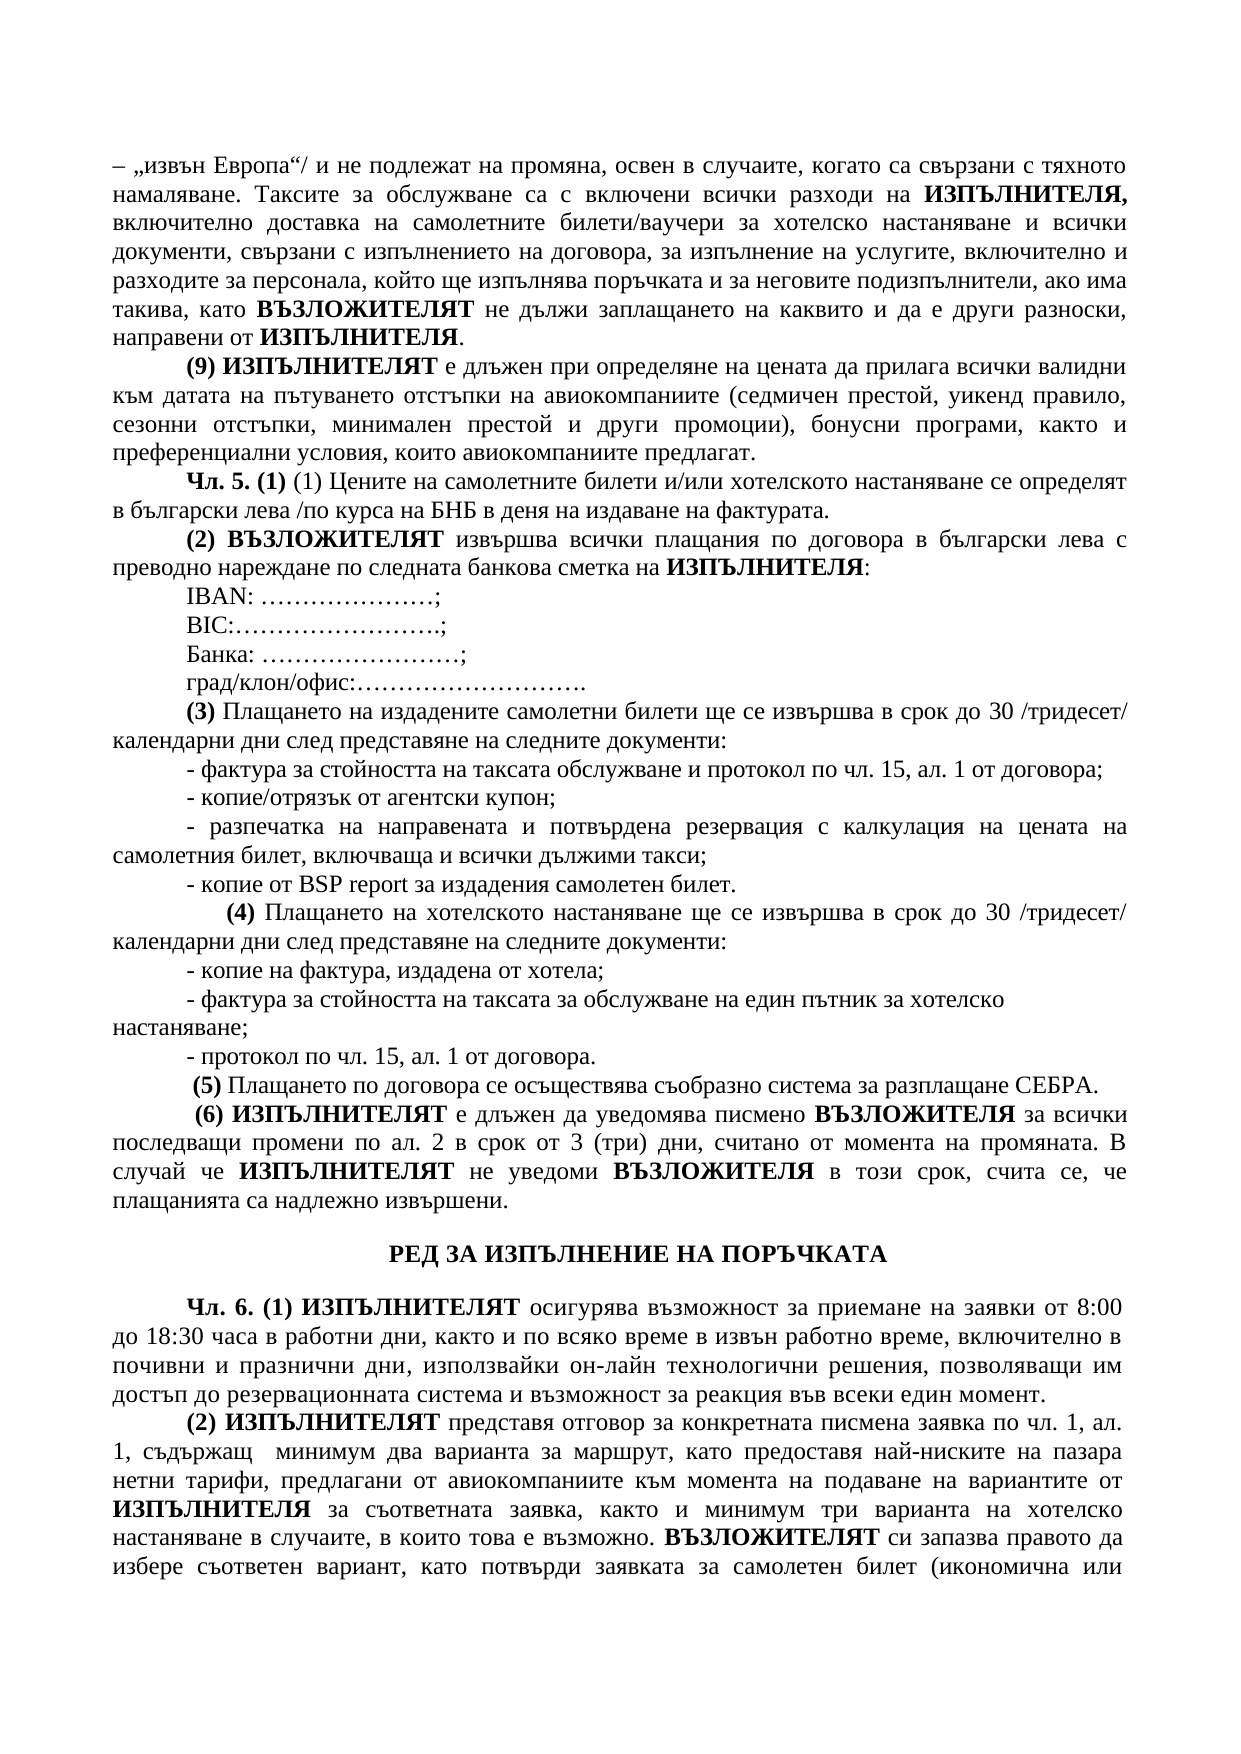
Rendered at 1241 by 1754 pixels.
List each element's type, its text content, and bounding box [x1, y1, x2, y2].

text - копие/отрязък от агентски купон; [112, 782, 1128, 811]
text - разпечатка на направената и потвърдена резервация с калкулация на цената на самолетния билет, включваща и всички дължими такси; [112, 811, 1128, 869]
text - копие на фактура, издадена от хотела; [112, 955, 1128, 984]
text град/клон/офис:………………………. [112, 667, 1128, 696]
text (3) Плащането на издадените самолетни билети ще се извършва в срок до 30 /тридесет/ календарни дни след представяне на следните документи: [112, 696, 1128, 754]
text Чл. 5. (1) (1) Цените на самолетните билети и/или хотелското настаняване се определят в български лева /по курса на БНБ в деня на издаване на фактурата. [112, 466, 1128, 524]
text РЕД ЗА ИЗПЪЛНЕНИЕ НА ПОРЪЧКАТА [150, 1239, 1126, 1267]
text Банка: ……………………; [112, 639, 1128, 667]
text - копие от BSP report за издадения самолетен билет. [112, 869, 1128, 897]
text (4) Плащането на хотелското настаняване ще се извършва в срок до 30 /тридесет/ календарни дни след представяне на следните документи: [112, 897, 1128, 955]
text IBAN: …………………; [112, 581, 1128, 610]
text (2) ВЪЗЛОЖИТЕЛЯТ извършва всички плащания по договора в български лева с преводно нареждане по следната банкова сметка на ИЗПЪЛНИТЕЛЯ: [112, 524, 1128, 581]
text - фактура за стойността на таксата обслужване и протокол по чл. 15, ал. 1 от договора; [112, 754, 1128, 782]
text - протокол по чл. 15, ал. 1 от договора. [112, 1041, 1128, 1070]
text Чл. 6. (1) ИЗПЪЛНИТЕЛЯТ осигурява възможност за приемане на заявки от 8:00 до 18:30 часа в работни дни, както и по всяко време в извън работно време, включително в почивни и празнични дни, използвайки он-лайн технологични решения, позволяващи им достъп до резервационната система и възможност за реакция във всеки един момент. [112, 1292, 1123, 1407]
text (6) ИЗПЪЛНИТЕЛЯТ е длъжен да уведомява писмено ВЪЗЛОЖИТЕЛЯ за всички последващи промени по ал. 2 в срок от 3 (три) дни, считано от момента на промяната. В случай че ИЗПЪЛНИТЕЛЯТ не уведоми ВЪЗЛОЖИТЕЛЯ в този срок, счита се, че плащанията са надлежно извършени. [112, 1099, 1128, 1214]
text (5) Плащането по договора се осъществява съобразно система за разплащане СЕБРА. [112, 1070, 1128, 1099]
text BIC:…………………….; [112, 610, 1128, 639]
text - фактура за стойността на таксата за обслужване на един пътник за хотелско настаняване; [112, 984, 1128, 1041]
text (9) ИЗПЪЛНИТЕЛЯТ е длъжен при определяне на цената да прилага всички валидни към датата на пътуването отстъпки на авиокомпаниите (седмичен престой, уикенд правило, сезонни отстъпки, минимален престой и други промоции), бонусни програми, както и преференциални условия, които авиокомпаниите предлагат. [112, 351, 1128, 466]
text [112, 150, 1128, 351]
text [112, 1407, 1123, 1580]
